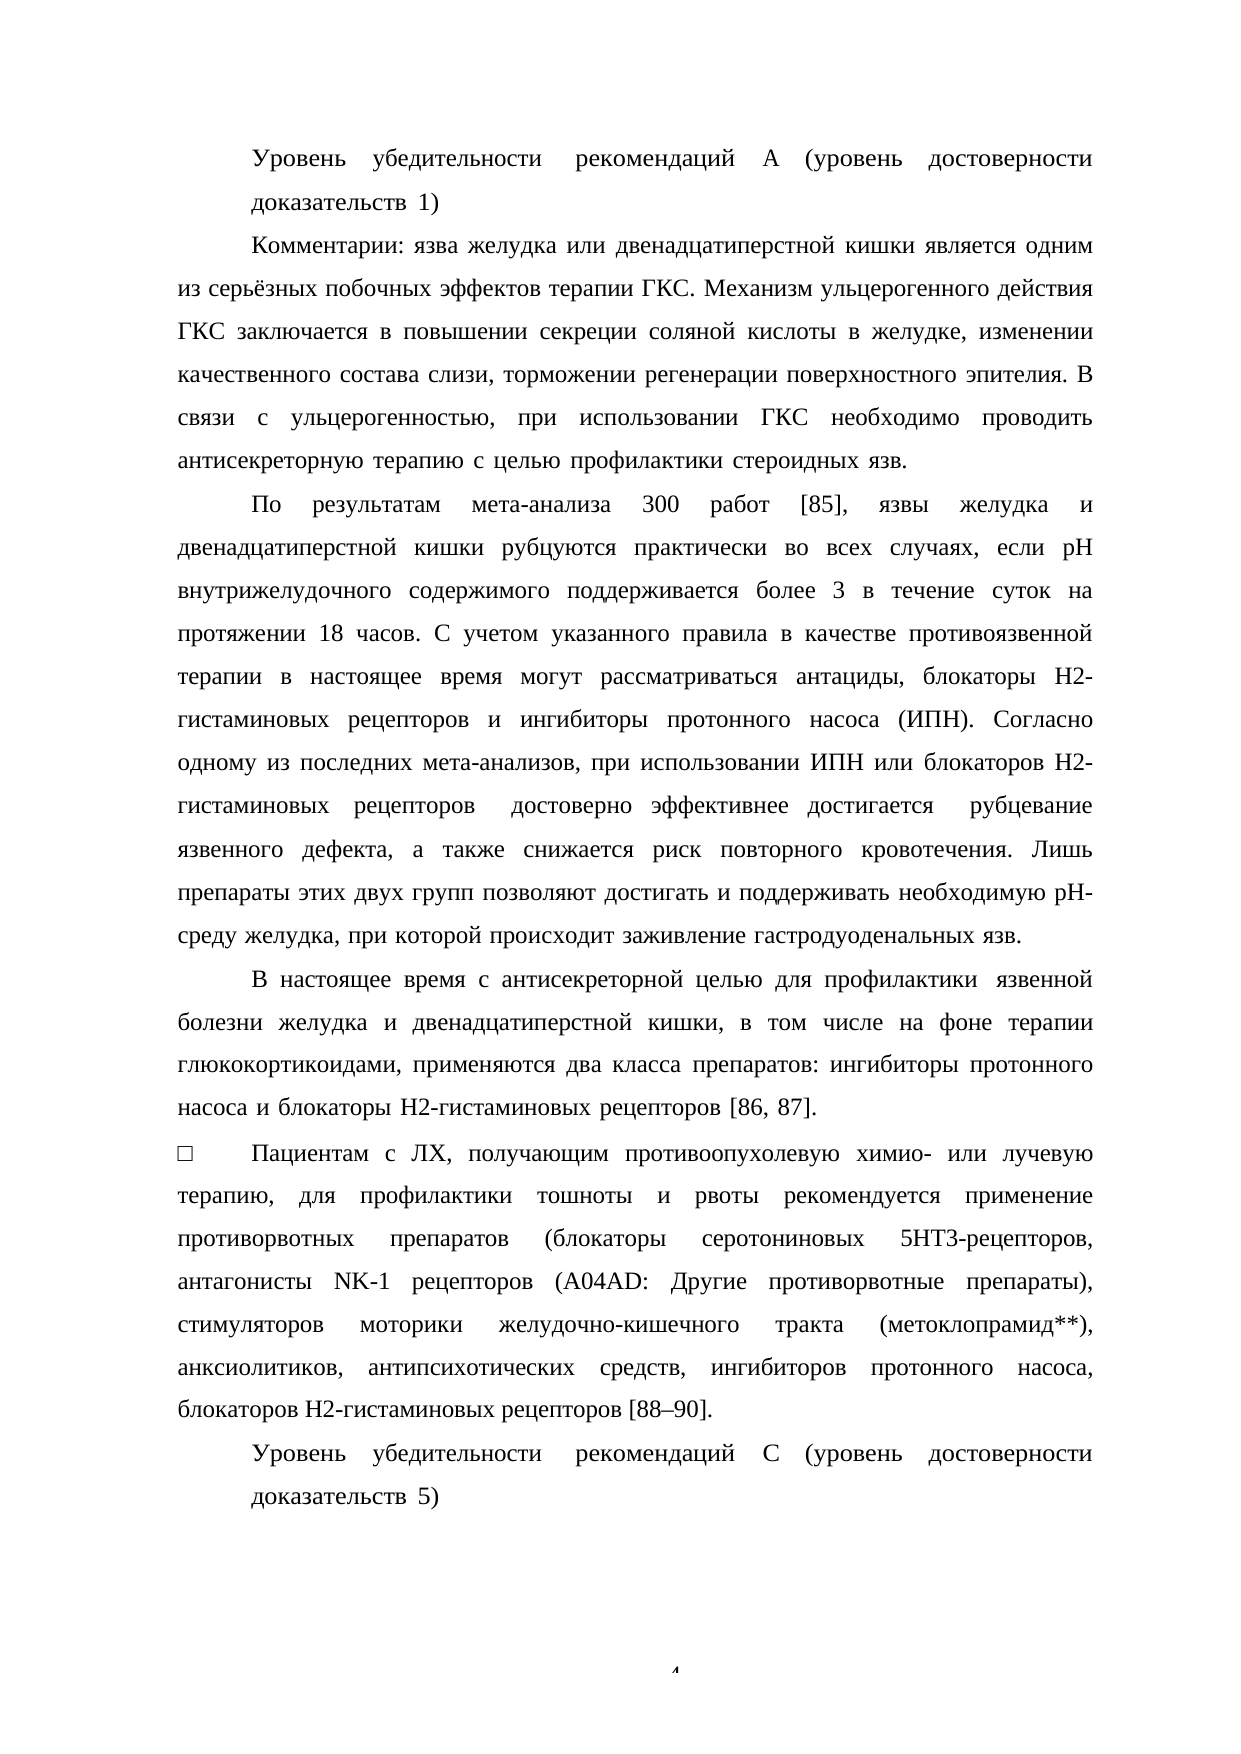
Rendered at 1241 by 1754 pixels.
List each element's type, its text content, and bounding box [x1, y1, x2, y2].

text В настоящее время с антисекреторной целью для профилактики язвенной болезни желудка и двенадцатиперстной кишки, в том числе на фоне терапии глюкокортикоидами, применяются два класса препаратов: ингибиторы протонного насоса и блокаторы Н2-гистаминовых рецепторов [86, 87]. [177, 964, 1093, 1121]
text По результатам мета-анализа 300 работ [85], язвы желудка и двенадцатиперстной кишки рубцуются практически во всех случаях, если рН внутрижелудочного содержимого поддерживается более 3 в течение суток на протяжении 18 часов. С учетом указанного правила в качестве противоязвенной терапии в настоящее время могут рассматриваться антациды, блокаторы Н2- гистаминовых рецепторов и ингибиторы протонного насоса (ИПН). Согласно одному из последних мета-анализов, при использовании ИПН или блокаторов Н2- гистаминовых рецепторов достоверно эффективнее достигается рубцевание язвенного дефекта, а также снижается риск повторного кровотечения. Лишь препараты этих двух групп позволяют достигать и поддерживать необходимую рН- среду желудка, при которой происходит заживление гастродуоденальных язв. [177, 489, 1093, 949]
text Комментарии: язва желудка или двенадцатиперстной кишки является одним из серьёзных побочных эффектов терапии ГКС. Механизм ульцерогенного действия ГКС заключается в повышении секреции соляной кислоты в желудке, изменении качественного состава слизи, торможении регенерации поверхностного эпителия. В связи с ульцерогенностью, при использовании ГКС необходимо проводить антисекреторную терапию с целью профилактики стероидных язв. [177, 230, 1093, 474]
text Уровень убедительности рекомендаций С (уровень достоверности доказательств 5) [251, 1438, 1093, 1510]
list Пациентам c ЛХ, получающим противоопухолевую химио- или лучевую терапию, для профилактики тошноты и рвоты рекомендуется применение противорвотных препаратов (блокаторы серотониновых 5НТ3-рецепторов, антагонисты NK-1 рецепторов (A04AD: Другие противорвотные препараты), стимуляторов моторики желудочно-кишечного тракта (метоклопрамид**), анксиолитиков, антипсихотических средств, ингибиторов протонного насоса, блокаторов Н2-гистаминовых рецепторов [88–90]. [177, 1138, 1093, 1423]
text Уровень убедительности рекомендаций А (уровень достоверности доказательств 1) [251, 143, 1093, 215]
